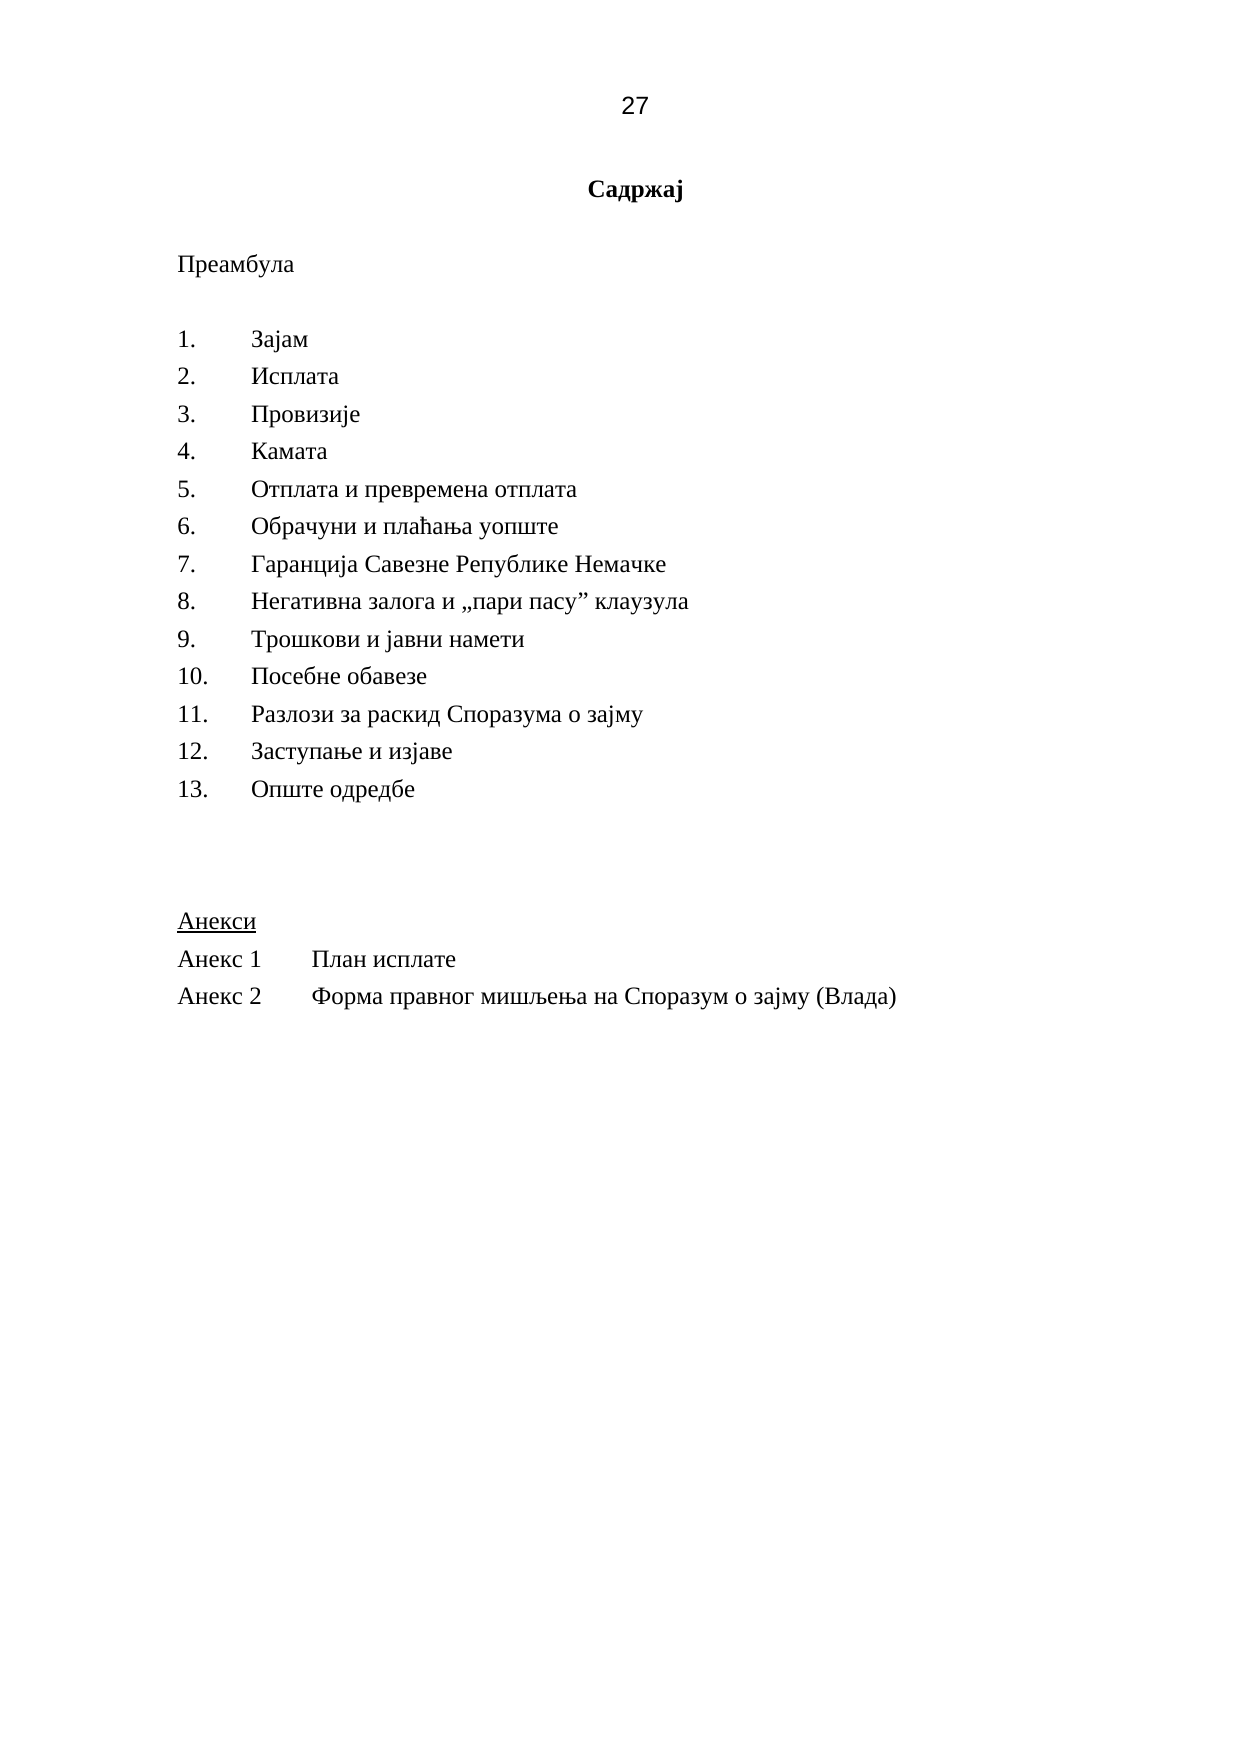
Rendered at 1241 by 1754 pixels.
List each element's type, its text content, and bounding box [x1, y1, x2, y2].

list Гаранција Савезне Републике Немачке [177, 540, 1094, 577]
text Анекси [177, 906, 1094, 935]
text Садржај [177, 165, 1094, 202]
text Анекс 2 Форма правног мишљења на Споразум о зајму (Влада) [177, 972, 1094, 1010]
list Посебне обавезе [177, 652, 1094, 690]
list Обрачуни и плаћања уопште [177, 502, 1094, 540]
list Зајам [177, 315, 1094, 352]
text Преамбула [177, 240, 1094, 277]
list Разлози за раскид Споразума о зајму [177, 690, 1094, 727]
list Исплата [177, 352, 1094, 390]
list Провизије [177, 390, 1094, 427]
list Негативна залога и „пари пасу” клаузула [177, 577, 1094, 615]
list Отплата и превремена отплата [177, 465, 1094, 502]
list Камата [177, 427, 1094, 465]
list Заступање и изјаве [177, 727, 1094, 765]
text Анекс 1 План исплате [177, 935, 1094, 972]
list Опште одредбе [177, 765, 1094, 802]
list Трошкови и јавни намети [177, 615, 1094, 652]
